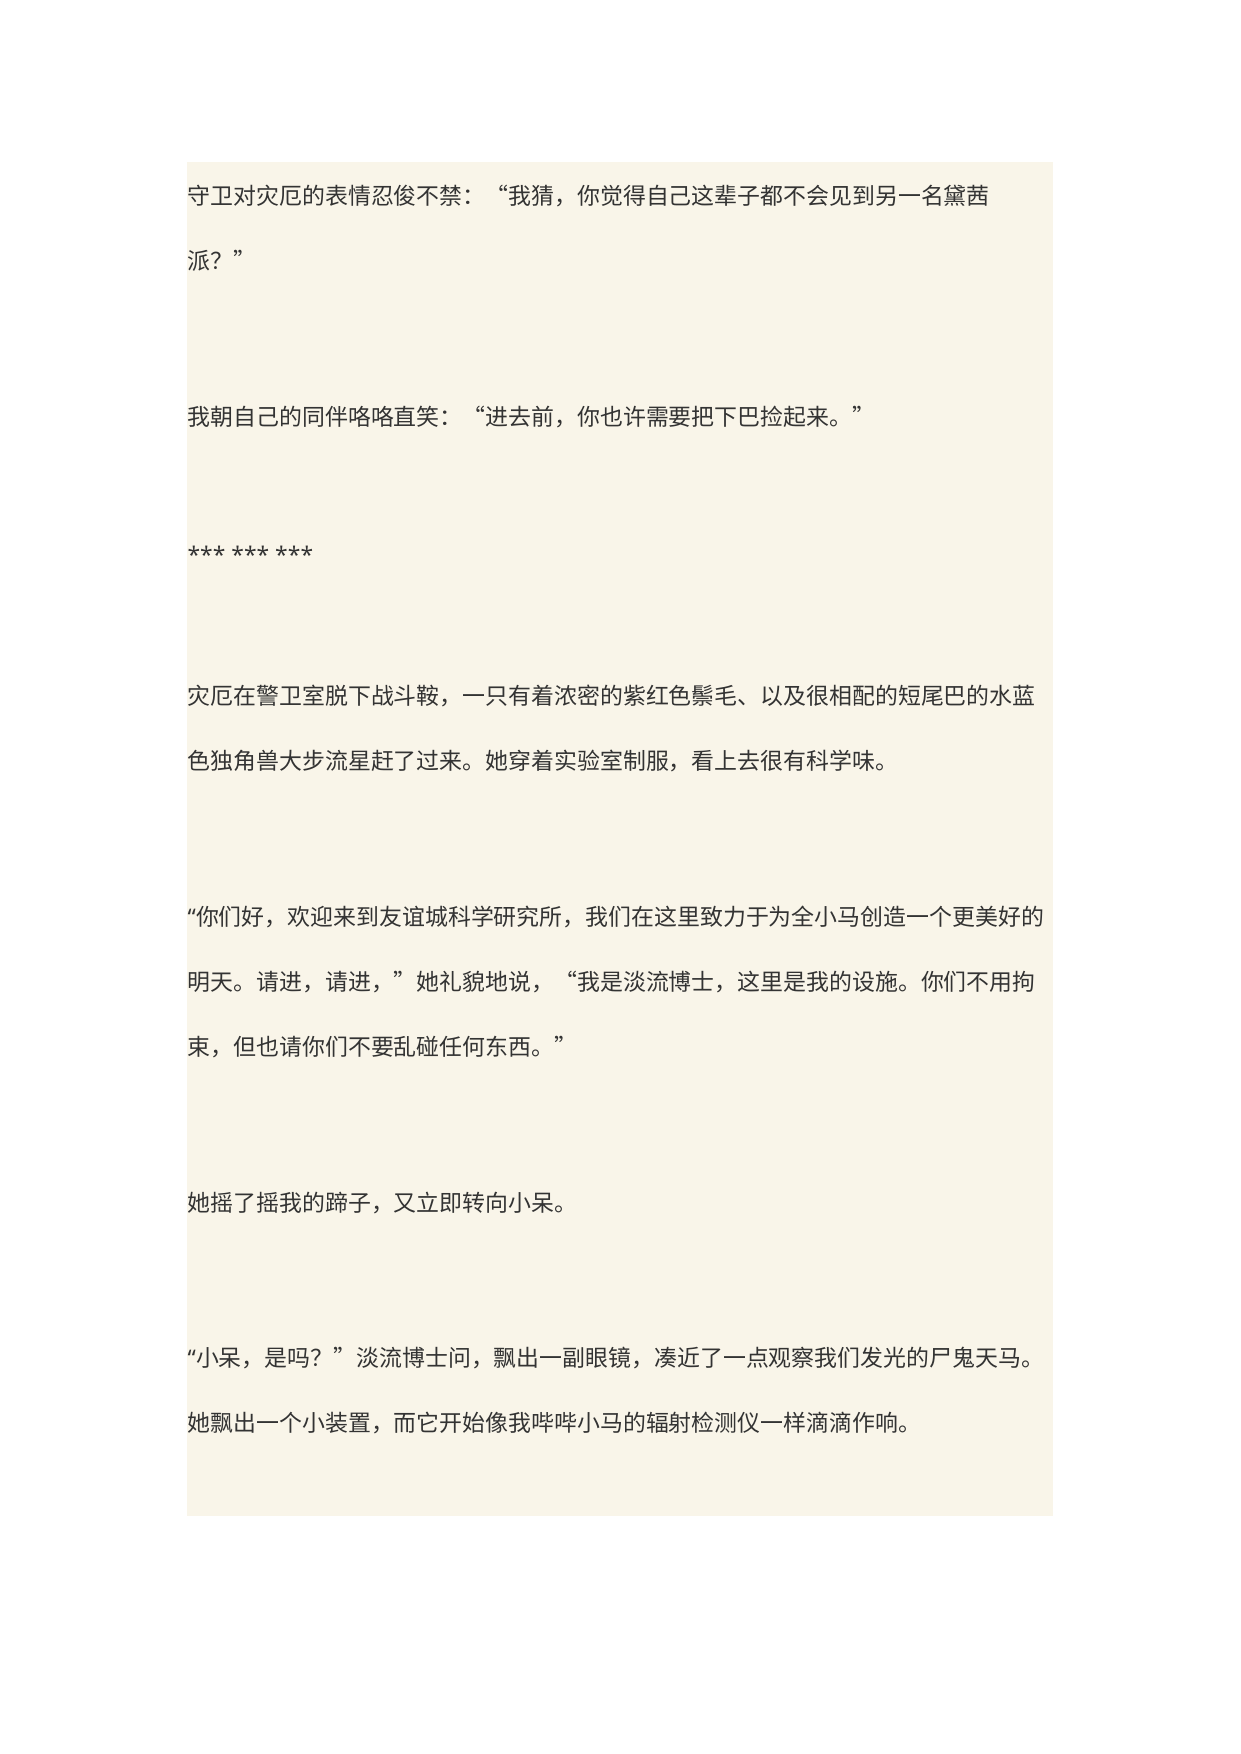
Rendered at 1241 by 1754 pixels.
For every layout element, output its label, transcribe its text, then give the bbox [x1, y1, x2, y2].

text “你们好，欢迎来到友谊城科学研究所，我们在这里致力于为全小马创造一个更美好的明天。请进，请进，”她礼貌地说，“我是淡流博士，这里是我的设施。你们不用拘束，但也请你们不要乱碰任何东西。” [187, 883, 1053, 1078]
text 守卫对灾厄的表情忍俊不禁：“我猜，你觉得自己这辈子都不会见到另一名黛茜派？” [187, 162, 1053, 292]
text 灾厄在警卫室脱下战斗鞍，一只有着浓密的紫红色鬃毛、以及很相配的短尾巴的水蓝色独角兽大步流星赶了过来。她穿着实验室制服，看上去很有科学味。 [187, 662, 1053, 792]
text “小呆，是吗？”淡流博士问，飘出一副眼镜，凑近了一点观察我们发光的尸鬼天马。她飘出一个小装置，而它开始像我哔哔小马的辐射检测仪一样滴滴作响。 [187, 1324, 1053, 1454]
text 我朝自己的同伴咯咯直笑：“进去前，你也许需要把下巴捡起来。” [187, 383, 1053, 448]
text 她摇了摇我的蹄子，又立即转向小呆。 [187, 1169, 1053, 1234]
text *** *** *** [187, 539, 1053, 571]
